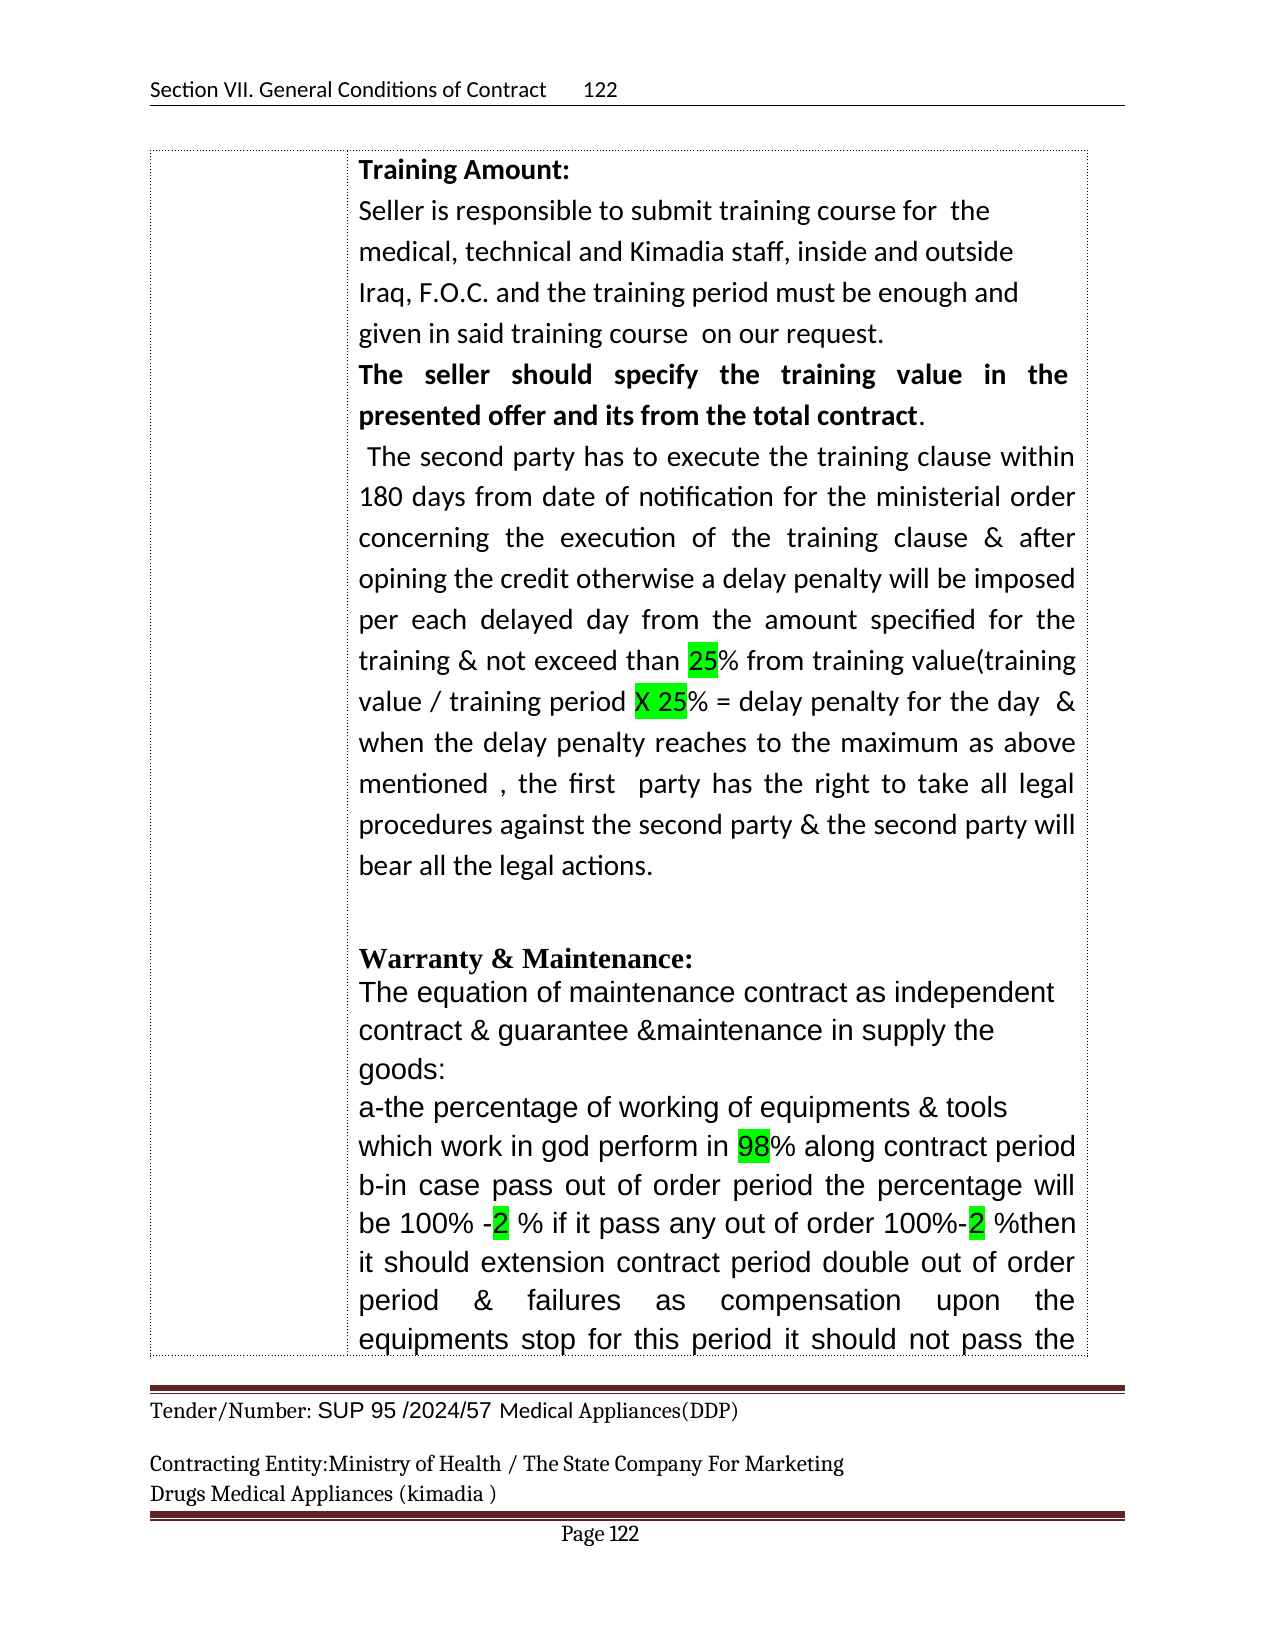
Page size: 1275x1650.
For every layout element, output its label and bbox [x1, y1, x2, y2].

table_cell [347, 150, 1088, 1355]
